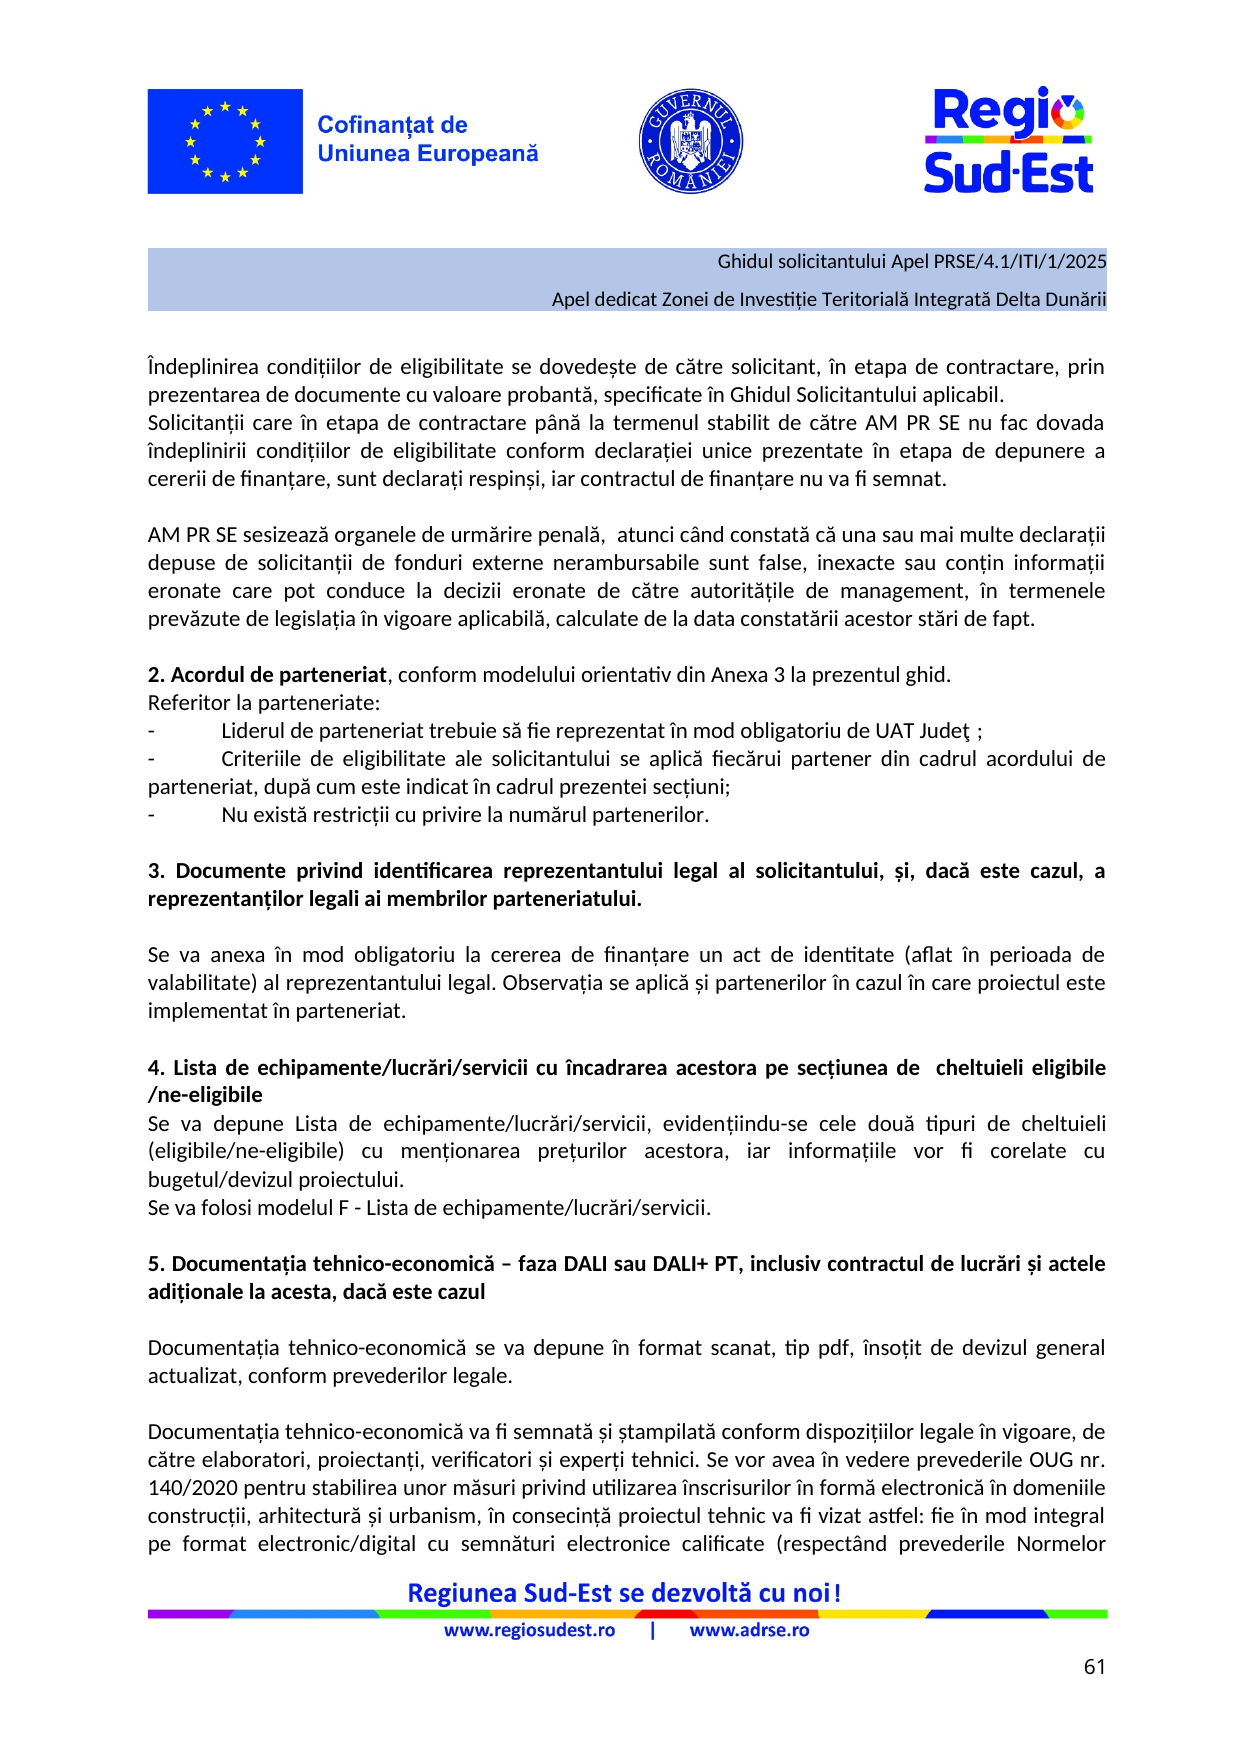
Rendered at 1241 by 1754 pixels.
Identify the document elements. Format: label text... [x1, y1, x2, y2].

text 3. Documente privind identificarea reprezentantului legal al solicitantului, și, dacă este cazul, a reprezentanților legali ai membrilor parteneriatului. [148, 856, 1107, 912]
text Referitor la parteneriate: [148, 688, 1107, 716]
picture [147, 1582, 1108, 1640]
text Se va folosi modelul F - Lista de echipamente/lucrări/servicii. [148, 1193, 1107, 1221]
text 2. Acordul de parteneriat, conform modelului orientativ din Anexa 3 la prezentul ghid. [148, 660, 1107, 688]
text - Criteriile de eligibilitate ale solicitantului se aplică fiecărui partener din cadrul acordului de parteneriat, după cum este indicat în cadrul prezentei secțiuni; [148, 744, 1107, 800]
text 4. Lista de echipamente/lucrări/servicii cu încadrarea acestora pe secțiunea de cheltuieli eligibile /ne-eligibile [148, 1053, 1107, 1109]
text - Liderul de parteneriat trebuie să fie reprezentat în mod obligatoriu de UAT Judeţ ; [148, 716, 1107, 744]
picture [147, 86, 1093, 195]
text Îndeplinirea condițiilor de eligibilitate se dovedește de către solicitant, în etapa de contractare, prin prezentarea de documente cu valoare probantă, specificate în Ghidul Solicitantului aplicabil. [148, 352, 1107, 408]
text Documentația tehnico-economică se va depune în format scanat, tip pdf, însoțit de devizul general actualizat, conform prevederilor legale. [148, 1333, 1107, 1389]
text - Nu există restricții cu privire la numărul partenerilor. [148, 800, 1107, 828]
text Se va depune Lista de echipamente/lucrări/servicii, evidenţiindu-se cele două tipuri de cheltuieli (eligibile/ne-eligibile) cu menționarea prețurilor acestora, iar informațiile vor fi corelate cu bugetul/devizul proiectului. [148, 1109, 1107, 1193]
list Se va anexa în mod obligatoriu la cererea de finanțare un act de identitate (aflat în perioada de valabilitate) al reprezentantului legal. Observația se aplică și partenerilor în cazul în care proiectul este implementat în parteneriat. [148, 941, 1107, 1024]
text AM PR SE sesizează organele de urmărire penală, atunci când constată că una sau mai multe declarații depuse de solicitanții de fonduri externe nerambursabile sunt false, inexacte sau conțin informații eronate care pot conduce la decizii eronate de către autoritățile de management, în termenele prevăzute de legislația în vigoare aplicabilă, calculate de la data constatării acestor stări de fapt. [148, 520, 1107, 632]
text 5. Documentația tehnico-economică – faza DALI sau DALI+ PT, inclusiv contractul de lucrări și actele adiționale la acesta, dacă este cazul [148, 1249, 1107, 1305]
text Solicitanții care în etapa de contractare până la termenul stabilit de către AM PR SE nu fac dovada îndeplinirii condițiilor de eligibilitate conform declarației unice prezentate în etapa de depunere a cererii de finanțare, sunt declarați respinși, iar contractul de finanțare nu va fi semnat. [148, 408, 1107, 492]
